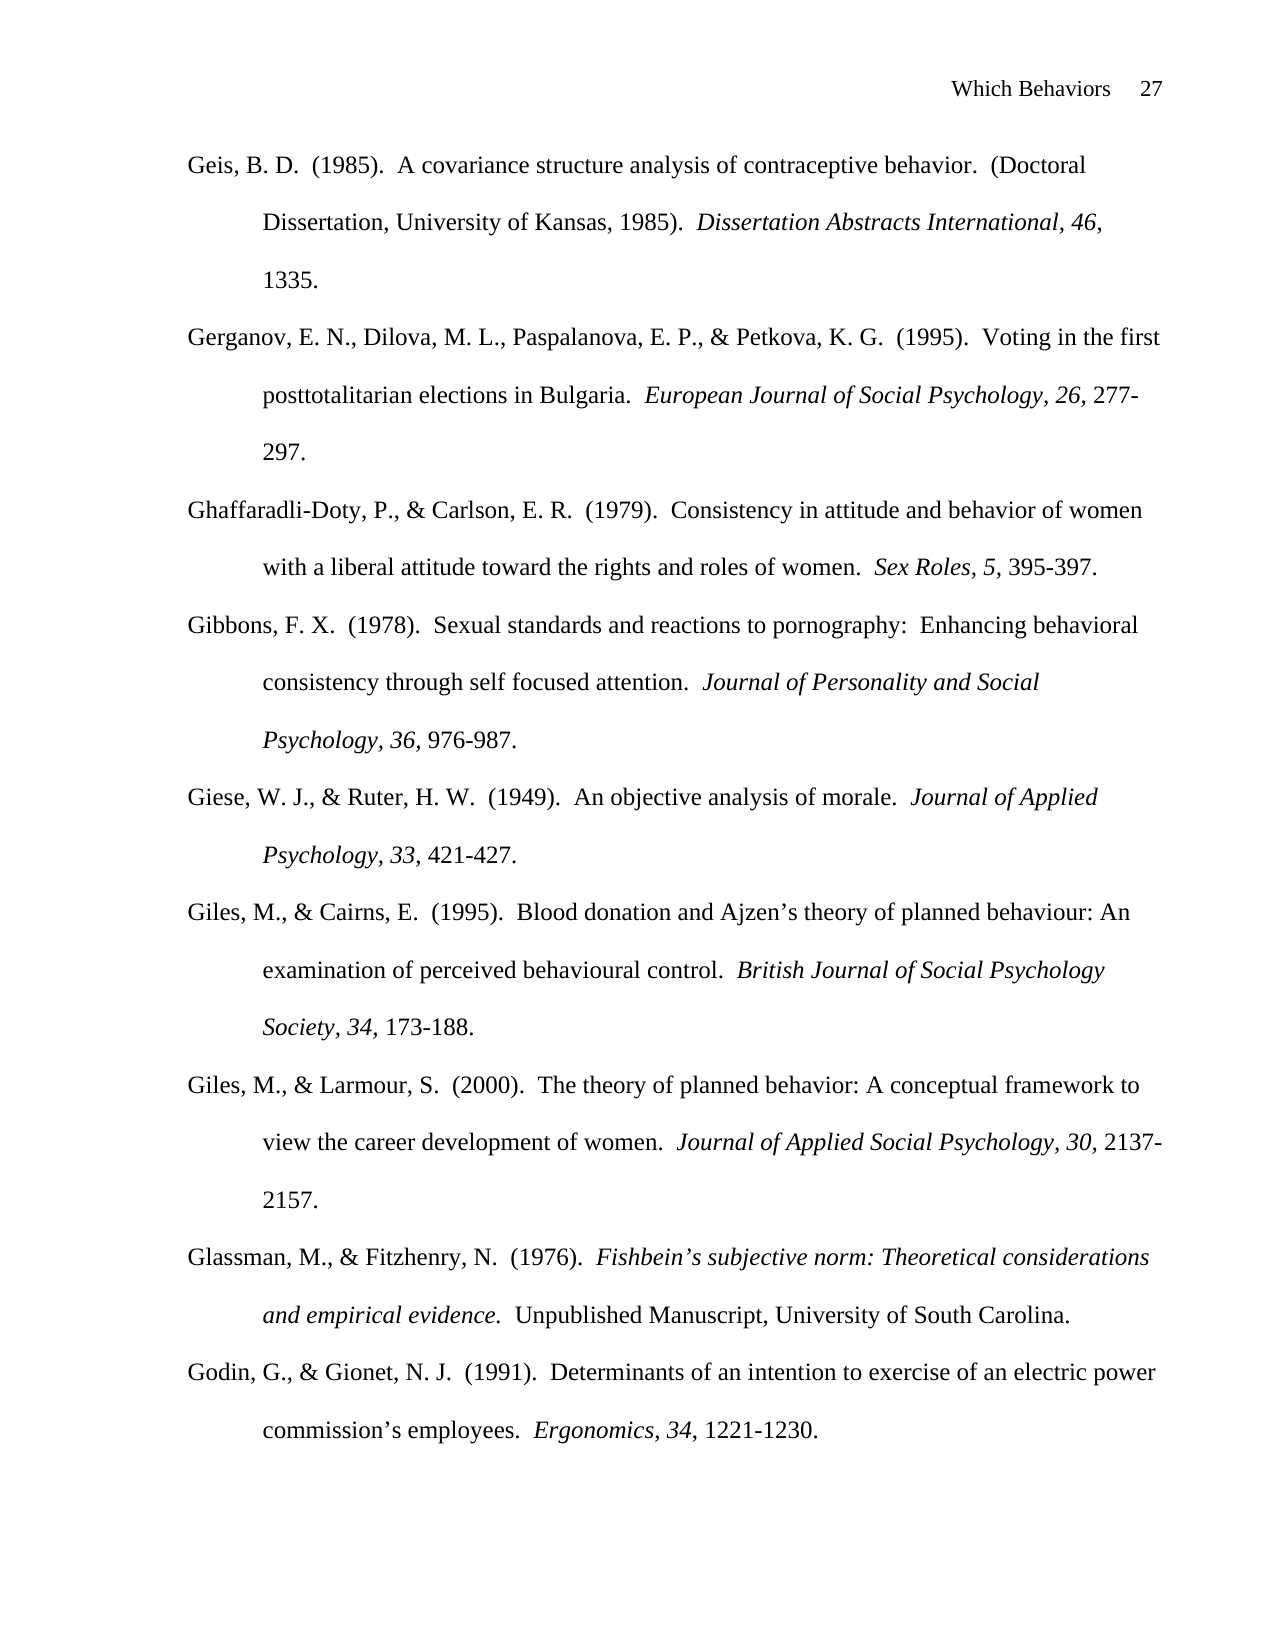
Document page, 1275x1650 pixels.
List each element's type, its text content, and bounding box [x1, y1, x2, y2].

text Gerganov, E. N., Dilova, M. L., Paspalanova, E. P., & Petkova, K. G. (1995). Voting in the first posttotalitarian elections in Bulgaria. European Journal of Social Psychology, 26, 277-297. [187, 322, 1162, 466]
text Giles, M., & Larmour, S. (2000). The theory of planned behavior: A conceptual framework to view the career development of women. Journal of Applied Social Psychology, 30, 2137-2157. [187, 1070, 1162, 1214]
text Giese, W. J., & Ruter, H. W. (1949). An objective analysis of morale. Journal of Applied Psychology, 33, 421-427. [187, 782, 1162, 869]
text Geis, B. D. (1985). A covariance structure analysis of contraceptive behavior. (Doctoral Dissertation, University of Kansas, 1985). Dissertation Abstracts International, 46, 1335. [187, 150, 1162, 294]
text Gibbons, F. X. (1978). Sexual standards and reactions to pornography: Enhancing behavioral consistency through self focused attention. Journal of Personality and Social Psychology, 36, 976-987. [187, 610, 1162, 754]
text Godin, G., & Gionet, N. J. (1991). Determinants of an intention to exercise of an electric power commission’s employees. Ergonomics, 34, 1221-1230. [187, 1357, 1162, 1444]
text Glassman, M., & Fitzhenry, N. (1976). Fishbein’s subjective norm: Theoretical considerations and empirical evidence. Unpublished Manuscript, University of South Carolina. [187, 1242, 1162, 1329]
text Ghaffaradli-Doty, P., & Carlson, E. R. (1979). Consistency in attitude and behavior of women with a liberal attitude toward the rights and roles of women. Sex Roles, 5, 395-397. [187, 495, 1162, 581]
text Giles, M., & Cairns, E. (1995). Blood donation and Ajzen’s theory of planned behaviour: An examination of perceived behavioural control. British Journal of Social Psychology Society, 34, 173-188. [187, 897, 1162, 1041]
